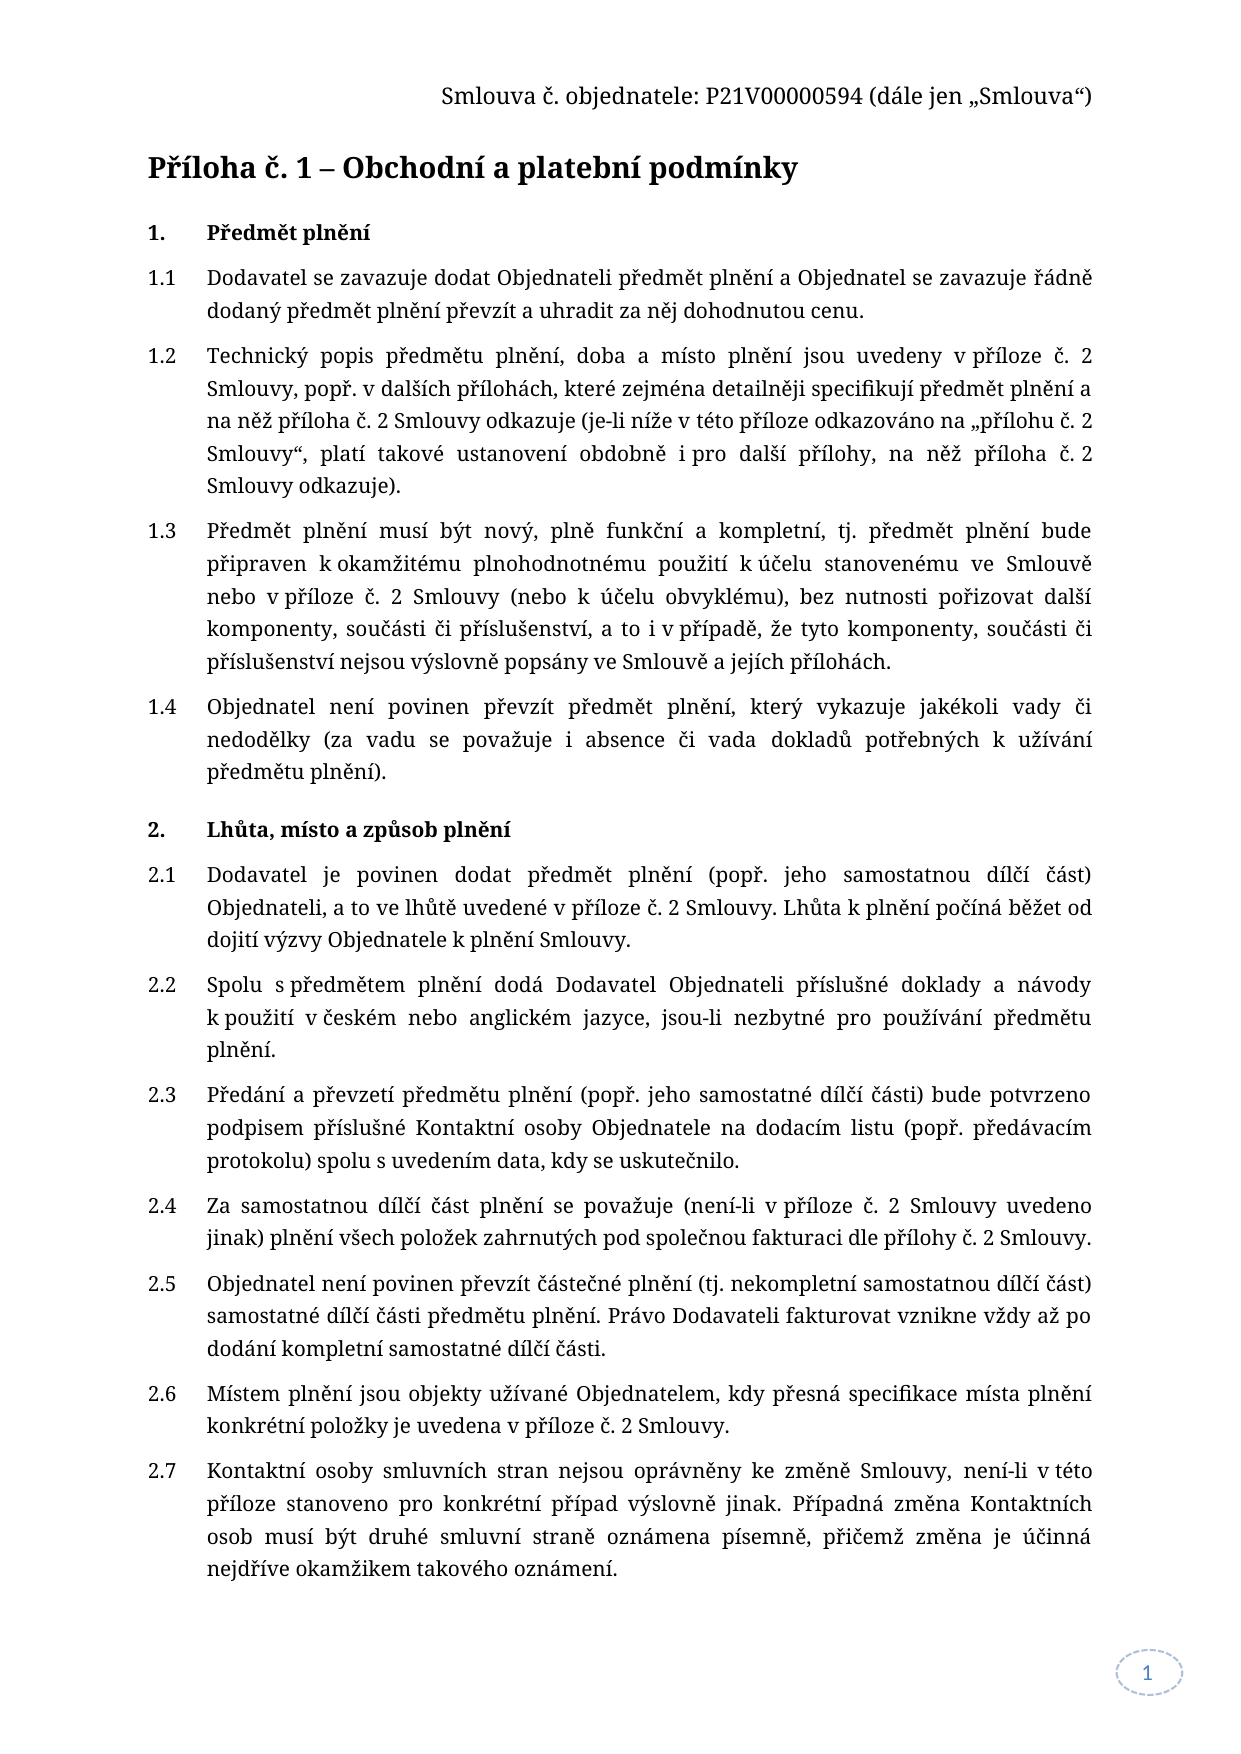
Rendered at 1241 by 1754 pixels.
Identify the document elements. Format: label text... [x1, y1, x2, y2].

list Kontaktní osoby smluvních stran nejsou oprávněny ke změně Smlouvy, není-li v této příloze stanoveno pro konkrétní případ výslovně jinak. Případná změna Kontaktních osob musí být druhé smluvní straně oznámena písemně, přičemž změna je účinná nejdříve okamžikem takového oznámení. [148, 1457, 1093, 1583]
list Objednatel není povinen převzít předmět plnění, který vykazuje jakékoli vady či nedodělky (za vadu se považuje i absence či vada dokladů potřebných k užívání předmětu plnění). [148, 692, 1093, 786]
text Příloha č. 1 – Obchodní a platební podmínky [148, 148, 1093, 187]
list Místem plnění jsou objekty užívané Objednatelem, kdy přesná specifikace místa plnění konkrétní položky je uvedena v příloze č. 2 Smlouvy. [148, 1379, 1093, 1440]
list Technický popis předmětu plnění, doba a místo plnění jsou uvedeny v příloze č. 2 Smlouvy, popř. v dalších přílohách, které zejména detailněji specifikují předmět plnění a na něž příloha č. 2 Smlouvy odkazuje (je-li níže v této příloze odkazováno na „přílohu č. 2 Smlouvy“, platí takové ustanovení obdobně i pro další přílohy, na něž příloha č. 2 Smlouvy odkazuje). [148, 341, 1093, 500]
list Předání a převzetí předmětu plnění (popř. jeho samostatné dílčí části) bude potvrzeno podpisem příslušné Kontaktní osoby Objednatele na dodacím listu (popř. předávacím protokolu) spolu s uvedením data, kdy se uskutečnilo. [148, 1081, 1093, 1174]
list Spolu s předmětem plnění dodá Dodavatel Objednateli příslušné doklady a návody k použití v českém nebo anglickém jazyce, jsou-li nezbytné pro používání předmětu plnění. [148, 970, 1093, 1064]
list Lhůta, místo a způsob plnění [148, 815, 1093, 843]
list Dodavatel se zavazuje dodat Objednateli předmět plnění a Objednatel se zavazuje řádně dodaný předmět plnění převzít a uhradit za něj dohodnutou cenu. [148, 263, 1093, 324]
list Za samostatnou dílčí část plnění se považuje (není-li v příloze č. 2 Smlouvy uvedeno jinak) plnění všech položek zahrnutých pod společnou fakturaci dle přílohy č. 2 Smlouvy. [148, 1191, 1093, 1252]
list Dodavatel je povinen dodat předmět plnění (popř. jeho samostatnou dílčí část) Objednateli, a to ve lhůtě uvedené v příloze č. 2 Smlouvy. Lhůta k plnění počíná běžet od dojití výzvy Objednatele k plnění Smlouvy. [148, 860, 1093, 954]
list Předmět plnění musí být nový, plně funkční a kompletní, tj. předmět plnění bude připraven k okamžitému plnohodnotnému použití k účelu stanovenému ve Smlouvě nebo v příloze č. 2 Smlouvy (nebo k účelu obvyklému), bez nutnosti pořizovat další komponenty, součásti či příslušenství, a to i v případě, že tyto komponenty, součásti či příslušenství nejsou výslovně popsány ve Smlouvě a jejích přílohách. [148, 517, 1093, 675]
list Předmět plnění [148, 218, 1093, 247]
list Objednatel není povinen převzít částečné plnění (tj. nekompletní samostatnou dílčí část) samostatné dílčí části předmětu plnění. Právo Dodavateli fakturovat vznikne vždy až po dodání kompletní samostatné dílčí části. [148, 1269, 1093, 1362]
